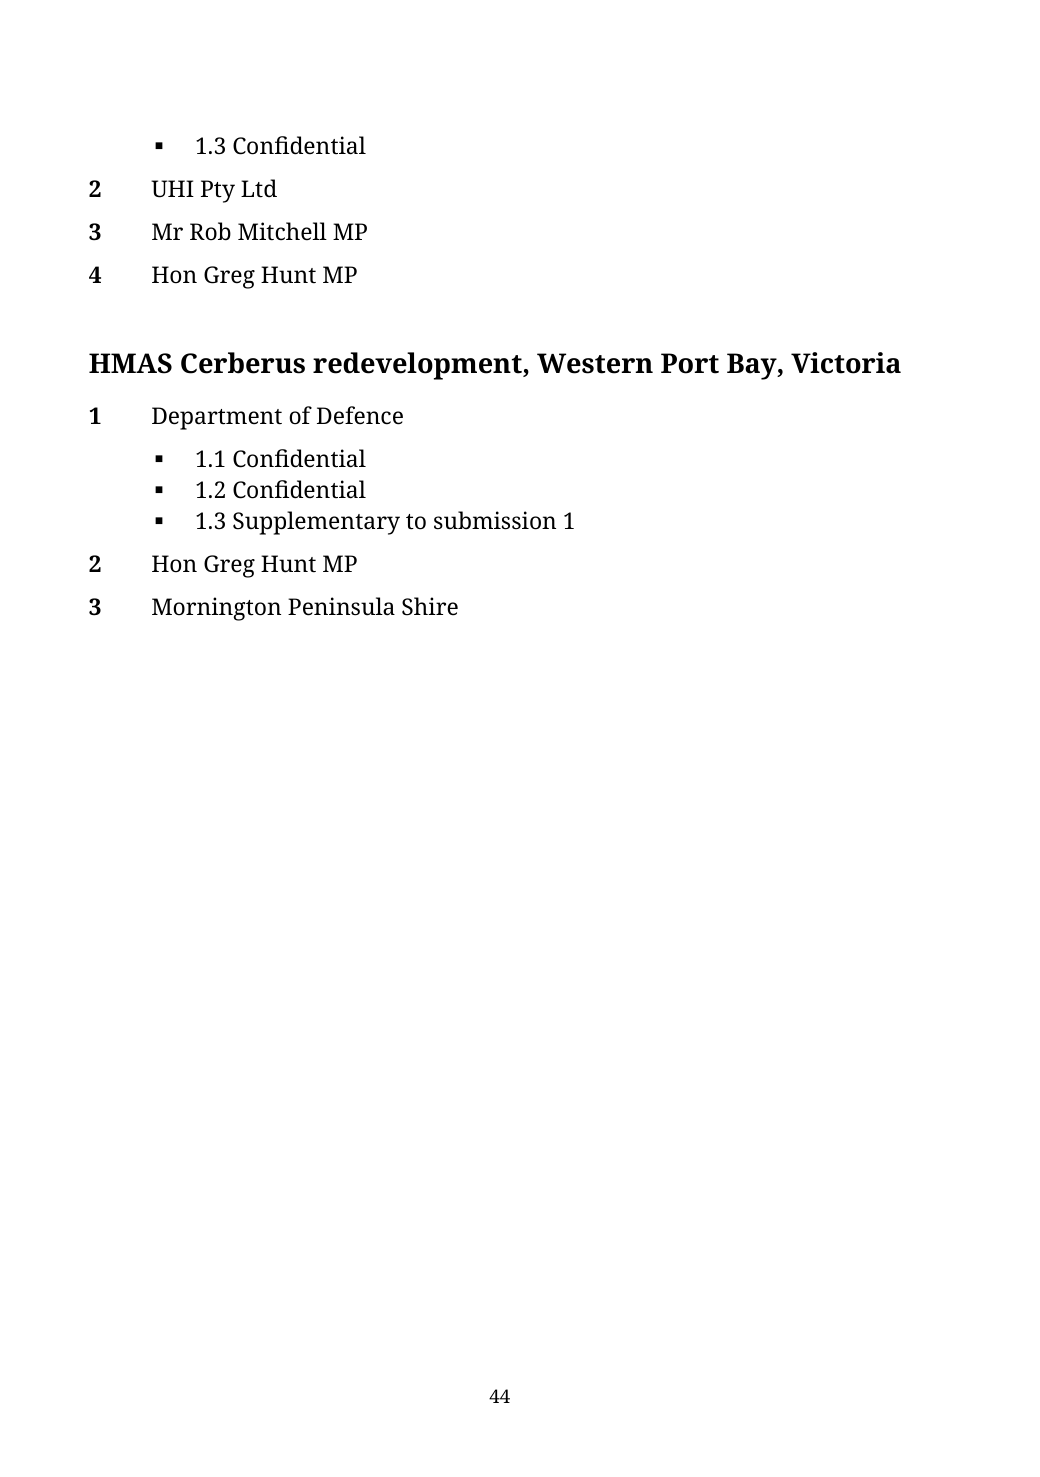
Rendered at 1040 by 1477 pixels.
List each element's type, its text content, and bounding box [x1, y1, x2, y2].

text 4 Hon Greg Hunt MP [88, 259, 933, 290]
text 2 Hon Greg Hunt MP [88, 548, 933, 579]
text 1.3 Confidential [153, 130, 933, 161]
text 3 Mornington Peninsula Shire [88, 591, 933, 622]
subtitle HMAS Cerberus redevelopment, Western Port Bay, Victoria [88, 345, 933, 382]
text 1 Department of Defence [88, 399, 933, 431]
text 1.1 Confidential [153, 443, 933, 474]
text 1.3 Supplementary to submission 1 [153, 505, 933, 536]
text 1.2 Confidential [153, 474, 933, 505]
text 2 UHI Pty Ltd [88, 173, 933, 204]
text 3 Mr Rob Mitchell MP [88, 216, 933, 247]
